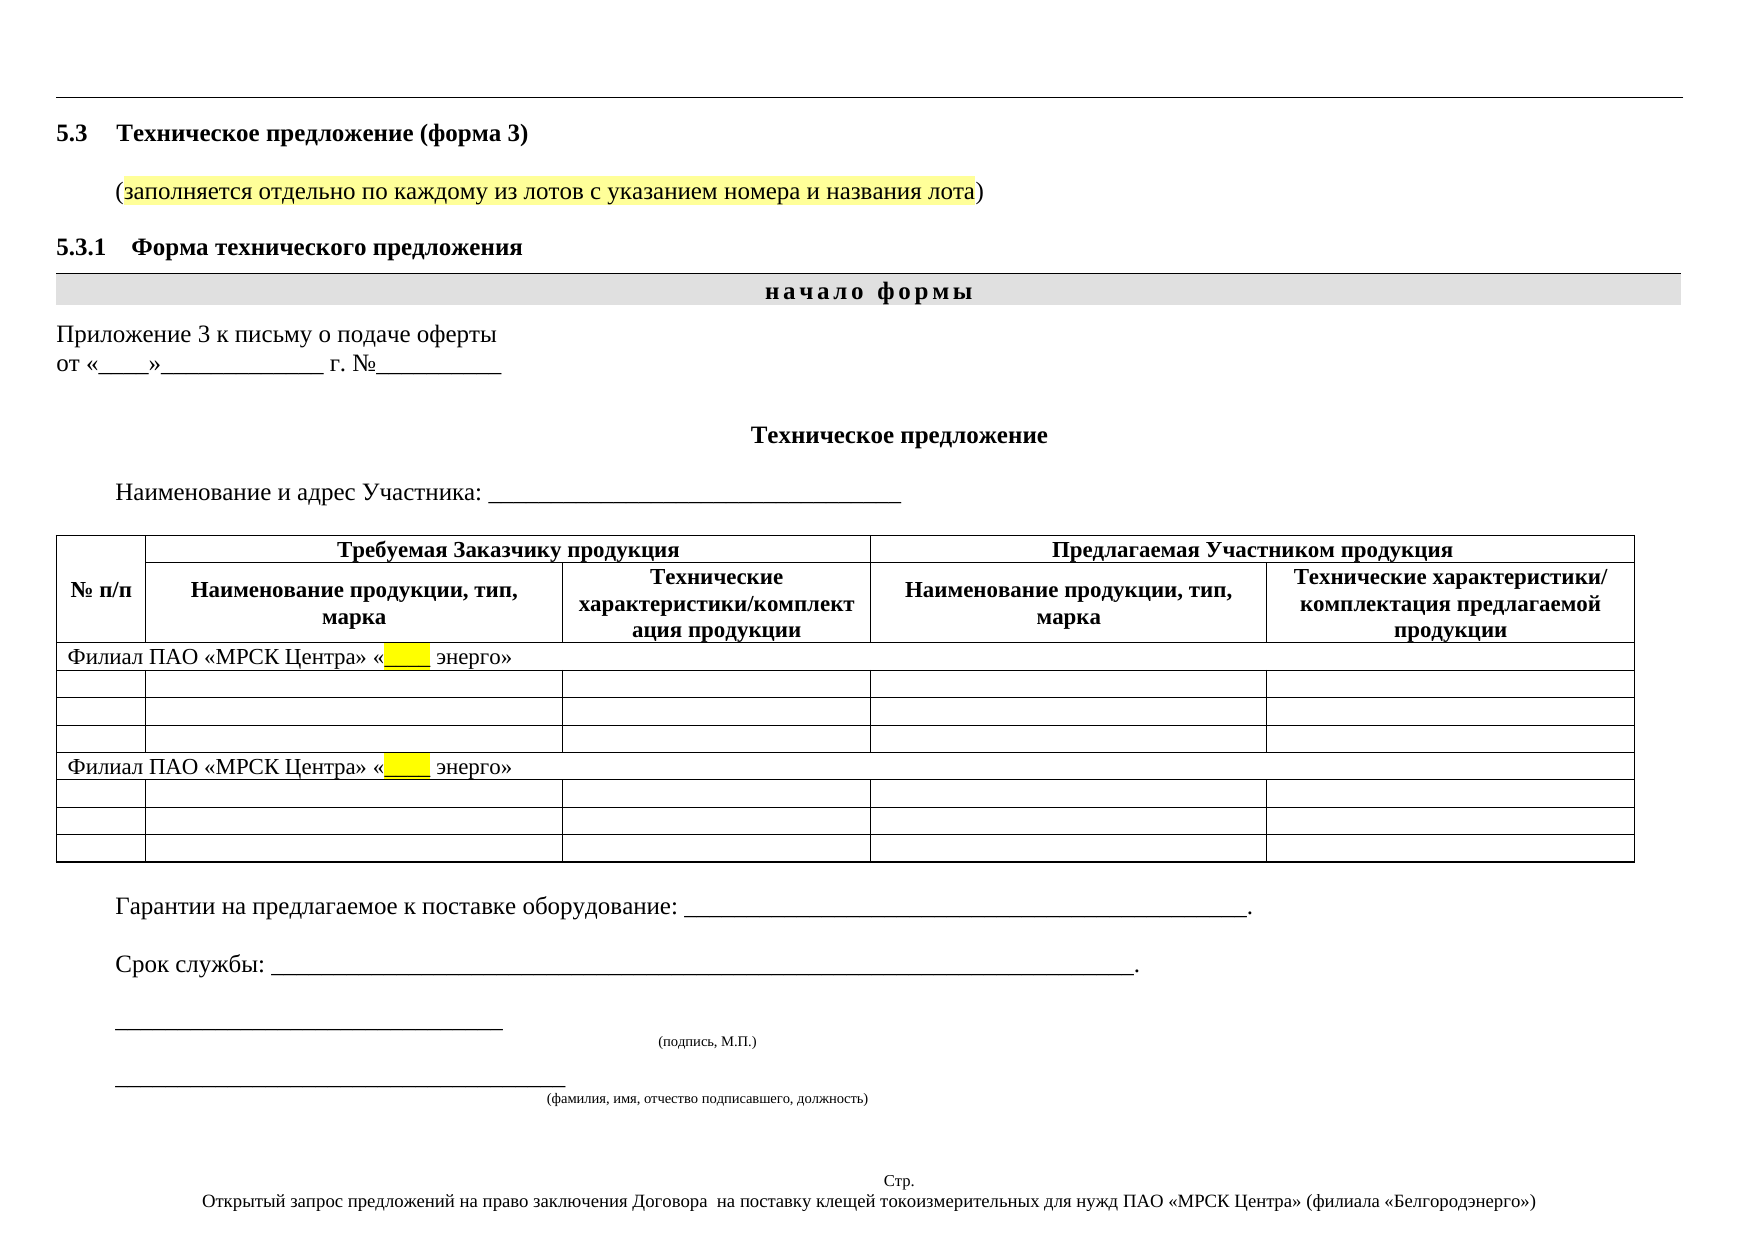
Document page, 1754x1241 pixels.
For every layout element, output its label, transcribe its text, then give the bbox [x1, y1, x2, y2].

text ____________________________________ [56, 1061, 1683, 1090]
table_cell [57, 698, 145, 724]
table_cell [1267, 698, 1634, 724]
table_cell [146, 726, 562, 752]
table_cell [146, 780, 562, 807]
text Гарантии на предлагаемое к поставке оборудование: _____________________________________________. [56, 891, 1683, 920]
table_cell [57, 780, 145, 807]
table_cell [1267, 671, 1634, 697]
table_cell [563, 671, 870, 697]
table_cell [563, 780, 870, 807]
table_cell [871, 835, 1266, 861]
subtitle Форма технического предложения [56, 232, 1683, 260]
table_cell Технические характеристики/ комплектация предлагаемой продукции [1267, 563, 1634, 642]
table_cell [146, 698, 562, 724]
table_header Предлагаемая Участником продукция [871, 536, 1634, 562]
table_header Требуемая Заказчику продукция [146, 536, 870, 562]
text Техническое предложение [56, 420, 1683, 448]
table_cell [1267, 726, 1634, 752]
table_cell [563, 835, 870, 861]
text (подпись, М.П.) [56, 1033, 1299, 1061]
subtitle Техническое предложение (форма 3) [56, 118, 1683, 147]
table_cell [1267, 780, 1634, 807]
table_cell Филиал ПАО «МРСК Центра» «____ энерго» [57, 753, 384, 779]
table_cell [57, 726, 145, 752]
table_cell [563, 808, 870, 834]
table_cell [871, 698, 1266, 724]
table_cell Технические характеристики/комплектация продукции [563, 563, 870, 642]
table_cell [57, 671, 145, 697]
text Срок службы: _____________________________________________________________________. [56, 949, 1683, 977]
table_cell [1267, 835, 1634, 861]
text Наименование и адрес Участника: _________________________________ [56, 477, 1683, 506]
table_cell Наименование продукции, тип, марка [146, 563, 562, 642]
table_cell [146, 808, 562, 834]
table_cell [57, 808, 145, 834]
text Приложение 3 к письму о подаче оферты от «____»_____________ г. №__________ [56, 319, 1683, 377]
table_cell Филиал ПАО «МРСК Центра» «____ энерго» [430, 753, 1634, 779]
table_cell [146, 835, 562, 861]
table_cell [563, 726, 870, 752]
table_cell [1267, 808, 1634, 834]
table_header № п/п [57, 536, 145, 642]
table_cell [57, 835, 145, 861]
table_cell [146, 671, 562, 697]
table_cell [563, 698, 870, 724]
table_cell [871, 808, 1266, 834]
table_cell [871, 780, 1266, 807]
table_cell Наименование продукции, тип, марка [871, 563, 1266, 642]
table_cell [871, 671, 1266, 697]
text начало формы [56, 274, 1681, 305]
text _______________________________ [56, 1004, 1683, 1033]
table_cell [871, 726, 1266, 752]
table_cell Филиал ПАО «МРСК Центра» «____ энерго» [430, 643, 1634, 670]
text (заполняется отдельно по каждому из лотов с указанием номера и названия лота) [975, 176, 1683, 205]
text (фамилия, имя, отчество подписавшего, должность) [56, 1090, 1299, 1119]
table_cell Филиал ПАО «МРСК Центра» «____ энерго» [57, 643, 384, 670]
